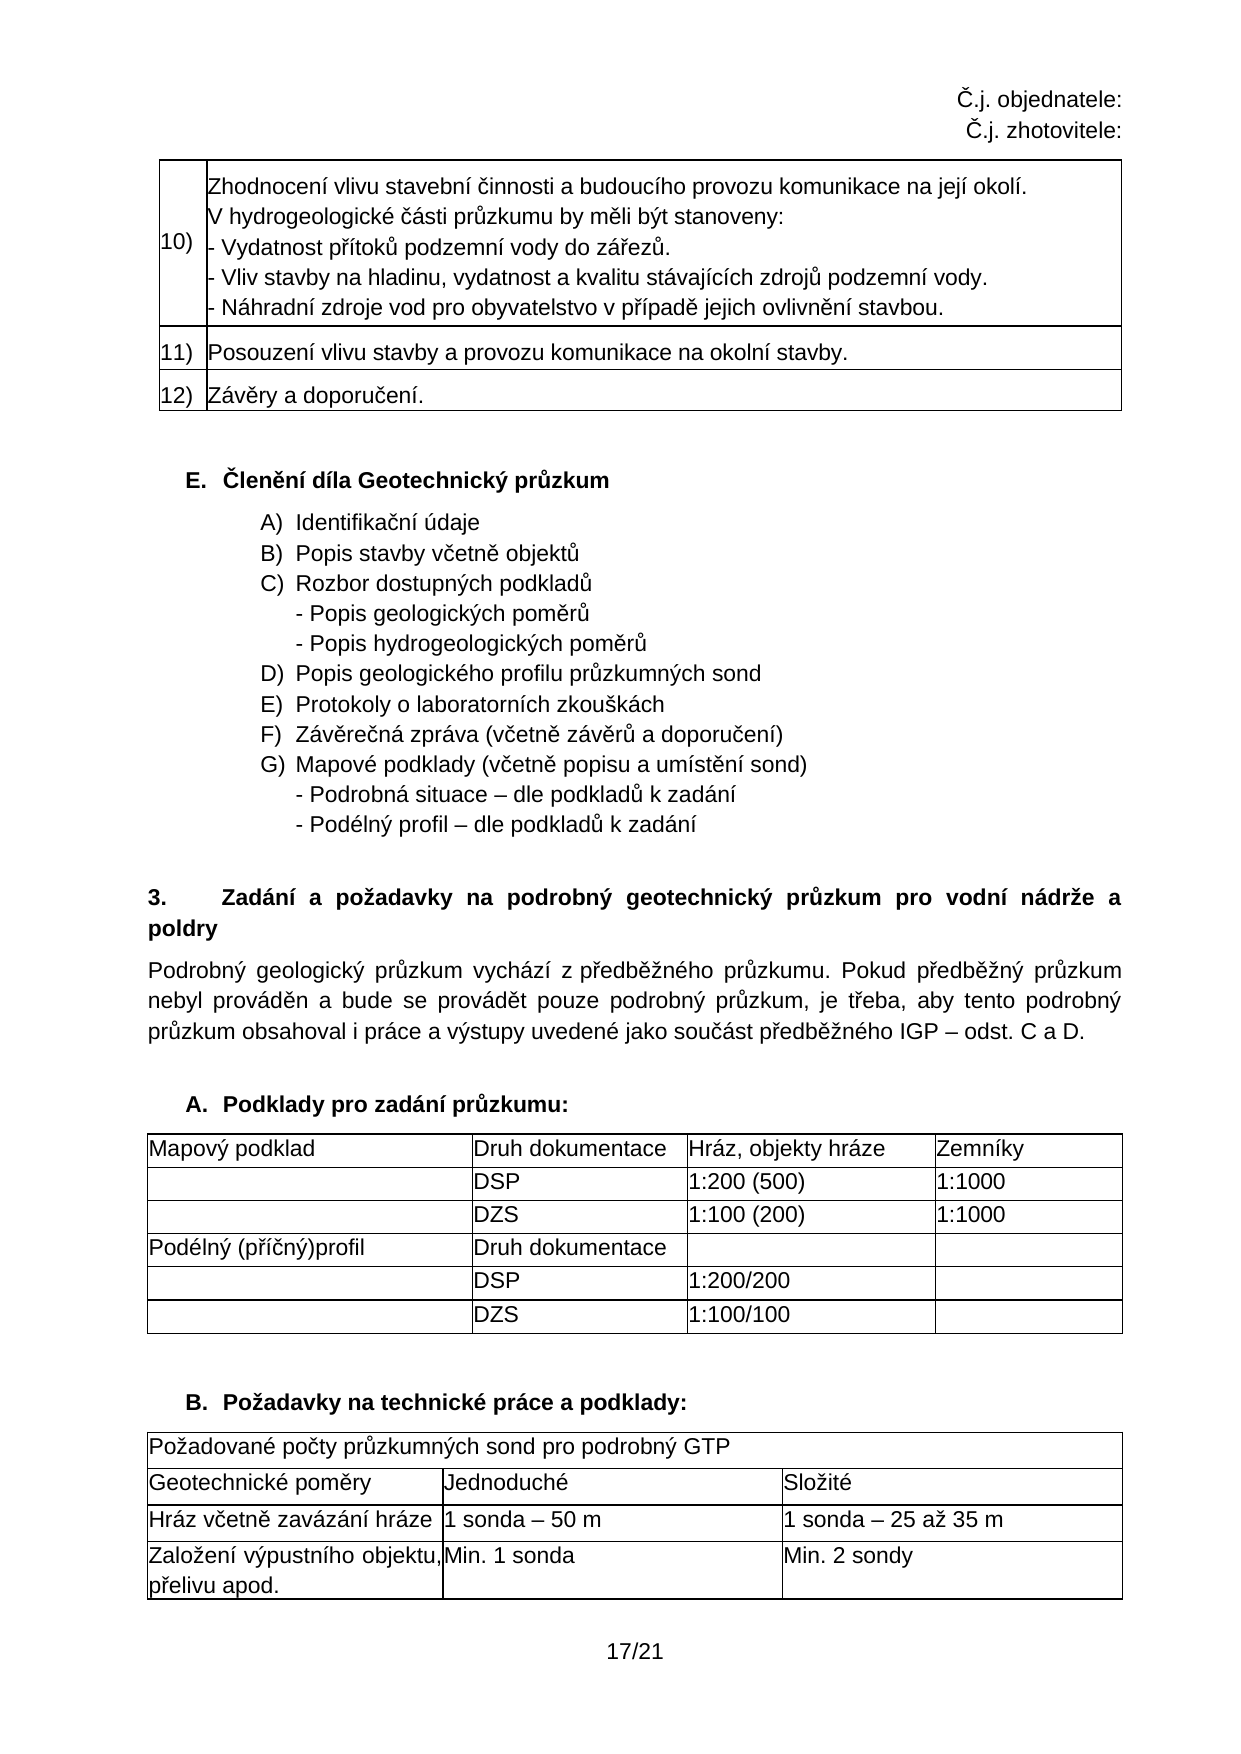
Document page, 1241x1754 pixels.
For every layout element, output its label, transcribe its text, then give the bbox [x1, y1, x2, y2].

text - Popis hydrogeologických poměrů [295, 630, 1122, 657]
table_header Požadované počty průzkumných sond pro podrobný GTP [148, 1433, 1122, 1468]
table_cell DZS [473, 1201, 687, 1233]
table_cell Posouzení vlivu stavby a provozu komunikace na okolní stavby. [208, 327, 1121, 369]
table_cell Jednoduché [444, 1469, 782, 1504]
table_cell Podélný (příčný)profil [148, 1234, 472, 1266]
table_cell Geotechnické poměry [148, 1469, 442, 1504]
table_cell Závěry a doporučení. [208, 370, 1121, 410]
table_cell [936, 1301, 1122, 1332]
table_cell Zhodnocení vlivu stavební činnosti a budoucího provozu komunikace na její okolí. V hydrogeologické části průzkumu by měli být stanoveny: - Vydatnost přítoků podzemní vody do zářezů. - Vliv stavby na hladinu, vydatnost a kvalitu stávajících zdrojů podzemní vody. - Náhradní zdroje vod pro obyvatelstvo v případě jejich ovlivnění stavbou. [208, 161, 1121, 325]
table_header Zemníky [936, 1135, 1122, 1167]
text - Podrobná situace – dle podkladů k zadání [295, 781, 1122, 808]
table_cell Složité [783, 1469, 1122, 1504]
table_cell 1:1000 [936, 1201, 1122, 1233]
table_cell 12) [160, 370, 206, 410]
table_cell 10) [160, 161, 206, 325]
list Rozbor dostupných podkladů [260, 570, 1122, 596]
table_cell Založení výpustního objektu, přelivu apod. [148, 1542, 442, 1598]
table_cell 1:200 (500) [688, 1168, 935, 1200]
list Závěrečná zpráva (včetně závěrů a doporučení) [260, 721, 1122, 747]
table_cell 1 sonda – 25 až 35 m [783, 1506, 1122, 1541]
list Mapové podklady (včetně popisu a umístění sond) [260, 751, 1122, 777]
table_header Druh dokumentace [473, 1135, 687, 1167]
table_cell 11) [160, 327, 206, 369]
table_cell Druh dokumentace [473, 1234, 687, 1266]
table_cell DZS [473, 1301, 687, 1332]
list Identifikační údaje [260, 509, 1122, 536]
table_cell Min. 2 sondy [783, 1542, 1122, 1598]
list Protokoly o laboratorních zkouškách [260, 691, 1122, 717]
table_cell 1:100 (200) [688, 1201, 935, 1233]
list Popis geologického profilu průzkumných sond [260, 660, 1122, 687]
table_cell Hráz včetně zavázání hráze [148, 1506, 442, 1541]
table_cell DSP [473, 1168, 687, 1200]
table_cell Min. 1 sonda [444, 1542, 782, 1598]
list Požadavky na technické práce a podklady: [185, 1389, 1122, 1415]
table_cell 1:100/100 [688, 1301, 935, 1332]
list Zadání a požadavky na podrobný geotechnický průzkum pro vodní nádrže a poldry [148, 884, 1122, 941]
table_cell [936, 1234, 1122, 1266]
table_cell [936, 1267, 1122, 1299]
table_header Hráz, objekty hráze [688, 1135, 935, 1167]
text - Podélný profil – dle podkladů k zadání [295, 811, 1122, 838]
table_cell 1:1000 [936, 1168, 1122, 1200]
table_header Mapový podklad [148, 1135, 472, 1167]
table_cell DSP [473, 1267, 687, 1299]
text Podrobný geologický průzkum vychází z předběžného průzkumu. Pokud předběžný průzkum nebyl prováděn a bude se provádět pouze podrobný průzkum, je třeba, aby tento podrobný průzkum obsahoval i práce a výstupy uvedené jako součást předběžného IGP – odst. C a D. [148, 957, 1122, 1044]
table_cell 1:200/200 [688, 1267, 935, 1299]
text - Popis geologických poměrů [295, 600, 1122, 626]
table_cell [148, 1201, 472, 1233]
list Podklady pro zadání průzkumu: [185, 1091, 1122, 1117]
table_cell [148, 1267, 472, 1299]
table_cell [148, 1168, 472, 1200]
table_cell 1 sonda – 50 m [444, 1506, 782, 1541]
table_cell [688, 1234, 935, 1266]
table_cell [148, 1301, 472, 1332]
list Popis stavby včetně objektů [260, 539, 1122, 566]
list Členění díla Geotechnický průzkum [185, 467, 1122, 493]
